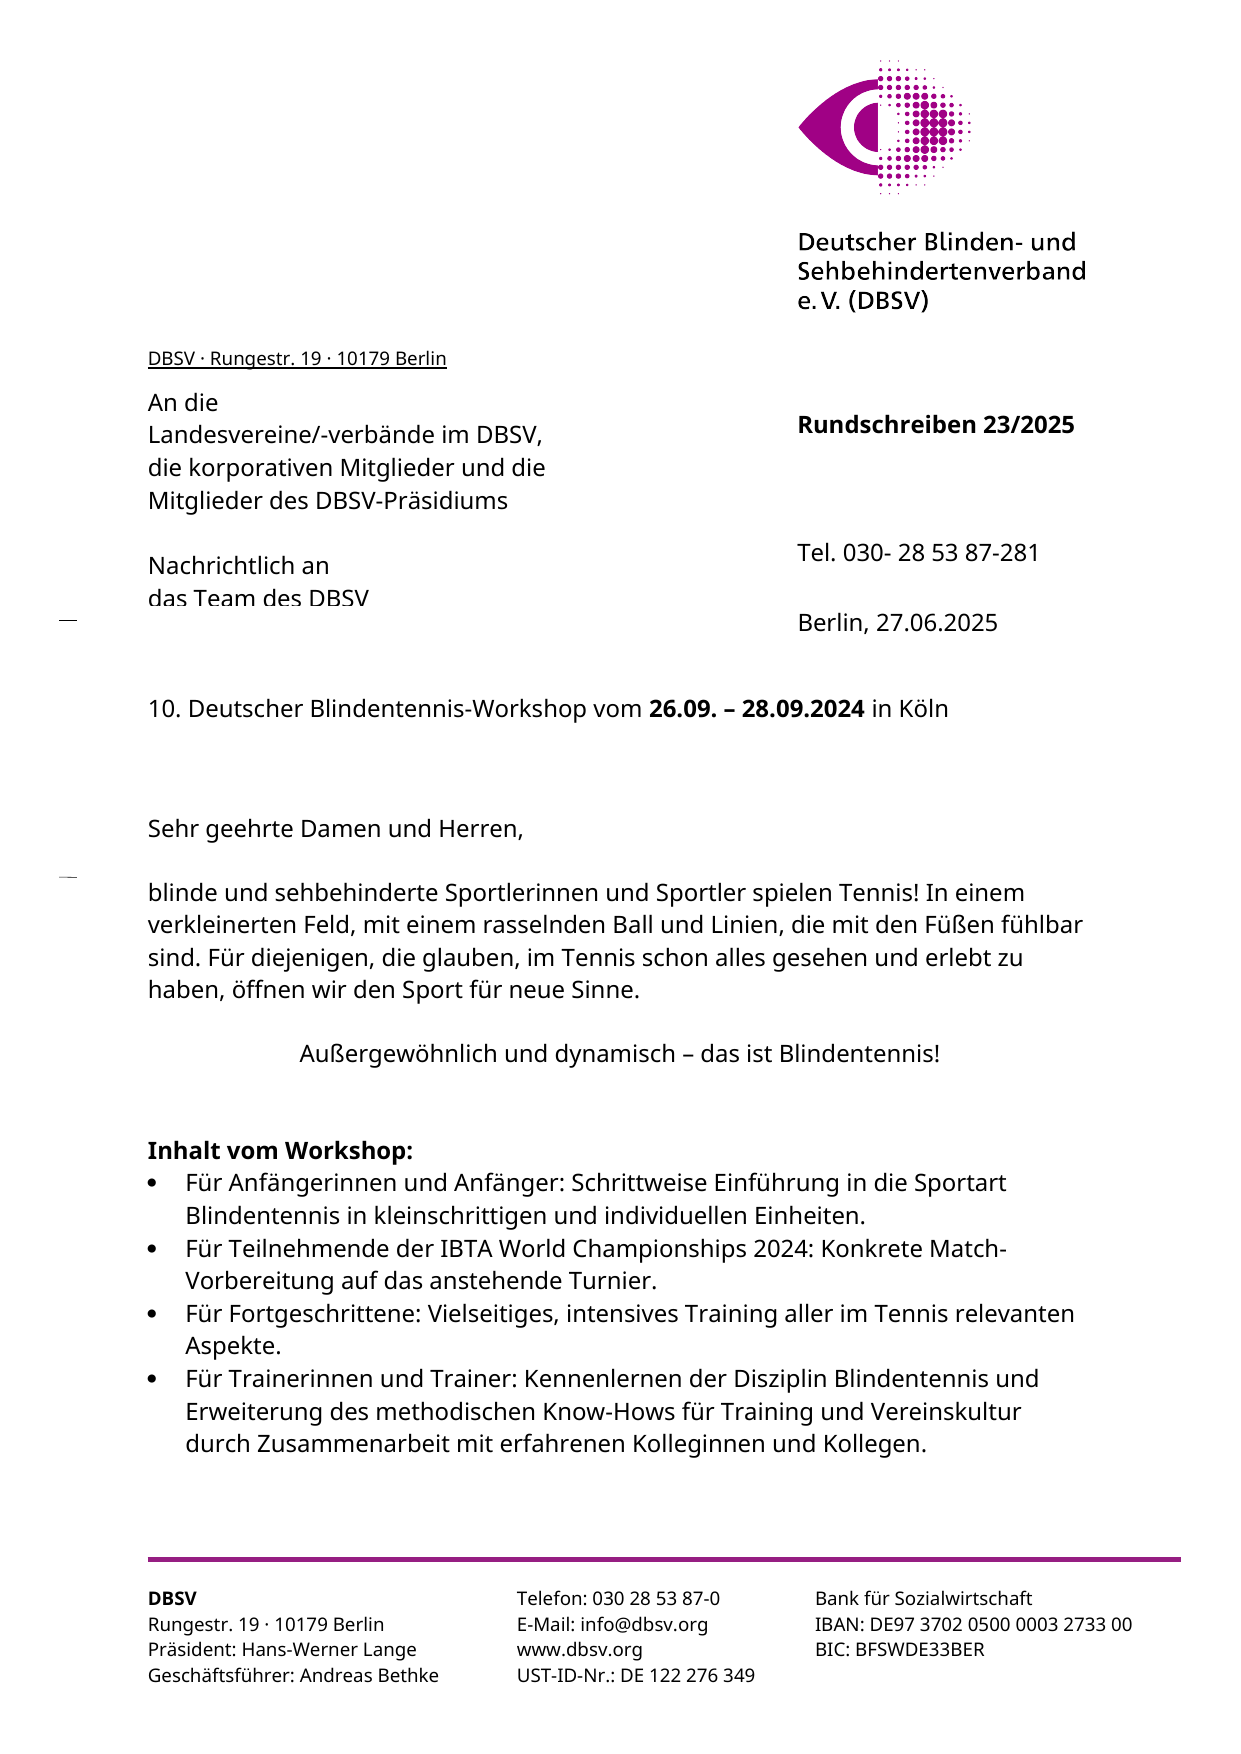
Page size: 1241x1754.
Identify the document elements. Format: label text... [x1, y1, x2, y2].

text blinde und sehbehinderte Sportlerinnen und Sportler spielen Tennis! In einem verkleinerten Feld, mit einem rasselnden Ball und Linien, die mit den Füßen fühlbar sind. Für diejenigen, die glauben, im Tennis schon alles gesehen und erlebt zu haben, öffnen wir den Sport für neue Sinne. [148, 875, 1093, 1006]
list Für Anfängerinnen und Anfänger: Schrittweise Einführung in die Sportart Blindentennis in kleinschrittigen und individuellen Einheiten. [148, 1166, 1093, 1231]
text Inhalt vom Workshop: [148, 1133, 1093, 1166]
list Für Teilnehmende der IBTA World Championships 2024: Konkrete Match-Vorbereitung auf das anstehende Turnier. [148, 1231, 1093, 1297]
list Für Trainerinnen und Trainer: Kennenlernen der Disziplin Blindentennis und Erweiterung des methodischen Know-Hows für Training und Vereinskultur durch Zusammenarbeit mit erfahrenen Kolleginnen und Kollegen. [148, 1362, 1093, 1459]
table_header Rundschreiben 23/2025 Tel. 030- 28 53 87-281 [797, 346, 1134, 605]
list Für Fortgeschrittene: Vielseitiges, intensives Training aller im Tennis relevanten Aspekte. [148, 1297, 1093, 1362]
picture [761, 23, 1122, 346]
text Berlin, 27.06.2025 [148, 605, 1093, 638]
table_header DBSV · Rungestr. 19 · 10179 Berlin An die Landesvereine/-verbände im DBSV, die korporativen Mitglieder und die Mitglieder des DBSV-Präsidiums Nachrichtlich an das Team des DBSV [148, 346, 797, 605]
text Sehr geehrte Damen und Herren, [148, 812, 1093, 844]
subtitle 10. Deutscher Blindentennis-Workshop vom 26.09. – 28.09.2024 in Köln [148, 692, 1093, 725]
text Außergewöhnlich und dynamisch – das ist Blindentennis! [148, 1037, 1093, 1070]
